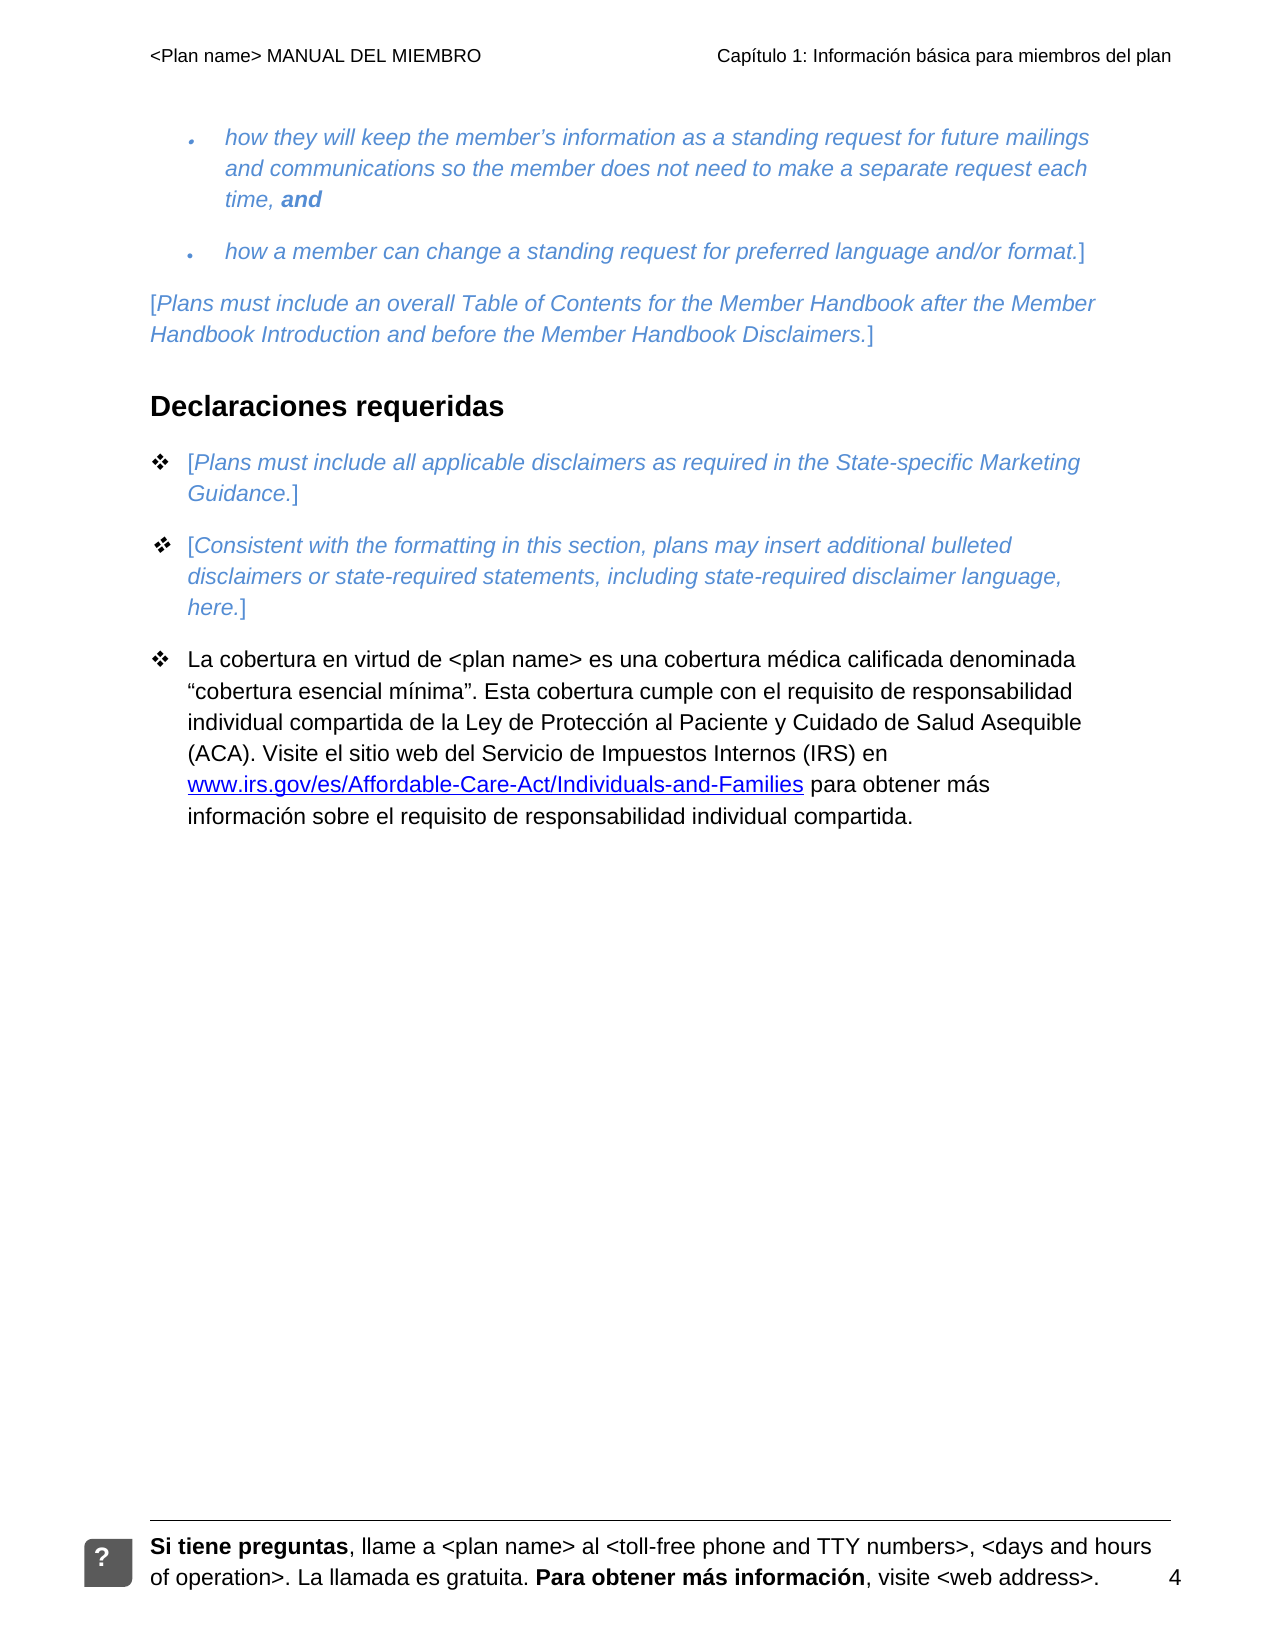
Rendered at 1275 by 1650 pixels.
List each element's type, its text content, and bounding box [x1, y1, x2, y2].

list [Plans must include all applicable disclaimers as required in the State-specific Marketing Guidance.] [150, 445, 1096, 507]
list [Plans must include an overall Table of Contents for the Member Handbook after the Member Handbook Introduction and before the Member Handbook Disclaimers.] [150, 287, 1171, 349]
list La cobertura en virtud de <plan name> es una cobertura médica calificada denominada “cobertura esencial mínima”. Esta cobertura cumple con el requisito de responsabilidad individual compartida de la Ley de Protección al Paciente y Cuidado de Salud Asequible (ACA). Visite el sitio web del Servicio de Impuestos Internos (IRS) en www.irs.gov/es/Affordable-Care-Act/Individuals-and-Families para obtener más información sobre el requisito de responsabilidad individual compartida. [150, 643, 1096, 830]
text how they will keep the member’s information as a standing request for future mailings and communications so the member does not need to make a separate request each time, and [187, 120, 1096, 214]
text Declaraciones requeridas [150, 387, 1171, 424]
list how a member can change a standing request for preferred language and/or format.] [187, 234, 1096, 266]
list [Consistent with the formatting in this section, plans may insert additional bulleted disclaimers or state-required statements, including state-required disclaimer language, here.] [150, 528, 1096, 622]
